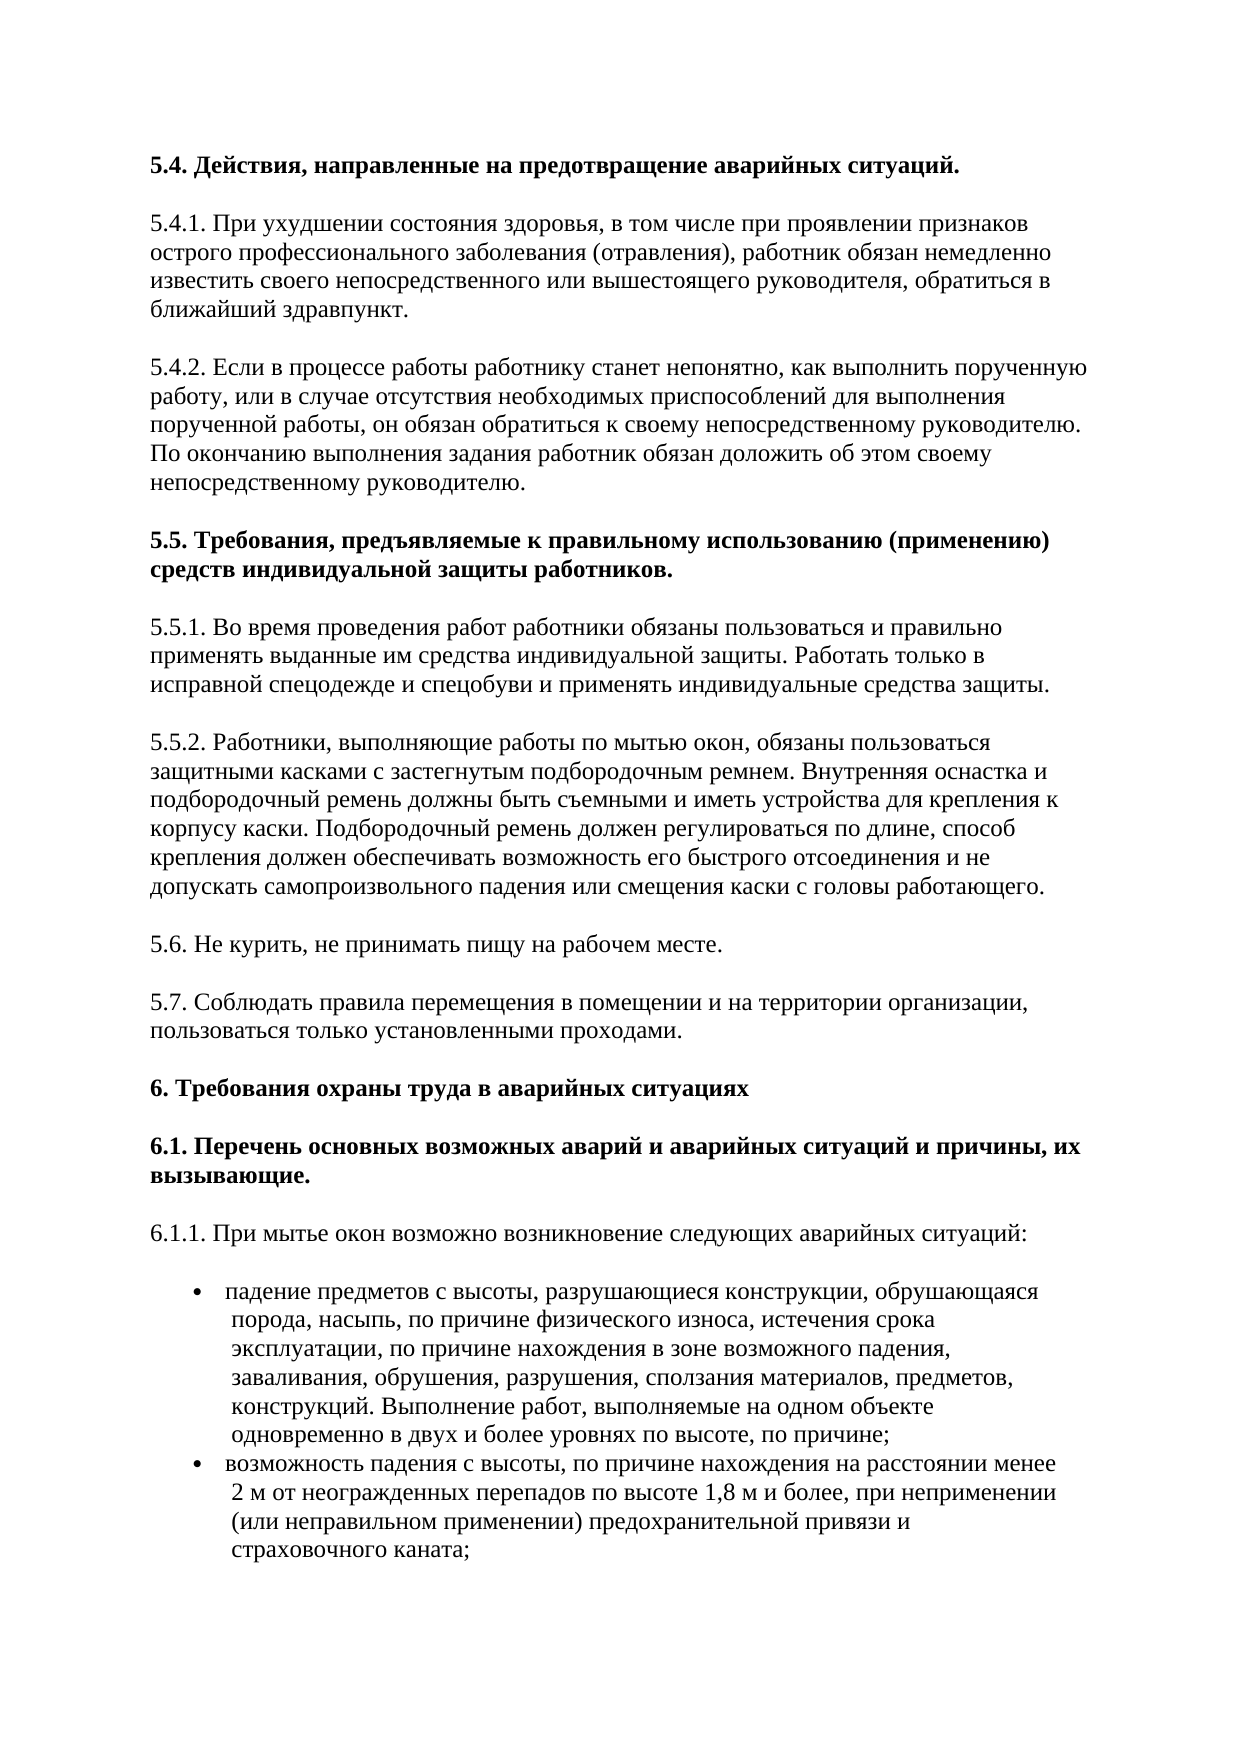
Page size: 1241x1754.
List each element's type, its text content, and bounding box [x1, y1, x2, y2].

text 5.2. Требования безопасного обращения с исходными материалами (сырье, заготовки, полуфабрикаты). [150, 150, 1090, 207]
text 5.3.1. Работник должен поддерживать чистоту и порядок на рабочем месте. [150, 439, 1090, 467]
text 5.5.2. Работники, выполняющие работы по мытью окон, обязаны пользоваться защитными касками с застегнутым подбородочным ремнем. Внутренняя оснастка и подбородочный ремень должны быть съемными и иметь устройства для крепления к корпусу каски. Подбородочный ремень должен регулироваться по длине, способ крепления должен обеспечивать возможность его быстрого отсоединения и не допускать самопроизвольного падения или смещения каски с головы работающего. [150, 1247, 1090, 1419]
text 5.4. Действия, направленные на предотвращение аварийных ситуаций. [150, 670, 1090, 699]
text 5.5.1. Во время проведения работ работники обязаны пользоваться и правильно применять выданные им средства индивидуальной защиты. Работать только в исправной спецодежде и спецобуви и применять индивидуальные средства защиты. [150, 1132, 1090, 1218]
text 5.3.2. Отходы следует удалять после полной остановки электроинструмента с помощью уборочных средств, исключающих травмирование работников. [150, 497, 1090, 554]
text 5.2.1. Работник должен применять исправные оборудование и инструмент, сырье и заготовки, использовать их только для тех работ, для которых они предназначены. При производстве работ по выполнению технологических (рабочих) операций быть внимательным, проявлять осторожность. [150, 237, 1090, 352]
text 5.4.1. При ухудшении состояния здоровья, в том числе при проявлении признаков острого профессионального заболевания (отравления), работник обязан немедленно известить своего непосредственного или вышестоящего руководителя, обратиться в ближайший здравпункт. [150, 728, 1090, 843]
text 5.3. Указания по безопасному содержанию рабочего места. [150, 381, 1090, 409]
text 5.4.2. Если в процессе работы работнику станет непонятно, как выполнить порученную работу, или в случае отсутствия необходимых приспособлений для выполнения порученной работы, он обязан обратиться к своему непосредственному руководителю. По окончанию выполнения задания работник обязан доложить об этом своему непосредственному руководителю. [150, 872, 1090, 1016]
text 5.7. Соблюдать правила перемещения в помещении и на территории организации, пользоваться только установленными проходами. [150, 1507, 1090, 1564]
text 5.5. Требования, предъявляемые к правильному использованию (применению) средств индивидуальной защиты работников. [150, 1045, 1090, 1102]
text 5.3.4. Содержать в порядке и чистоте рабочее место, не допускать загромождения деталями, материалами, инструментом, приспособлениями, прочими предметами. [150, 583, 1090, 641]
text 5.6. Не курить, не принимать пищу на рабочем месте. [150, 1449, 1090, 1477]
